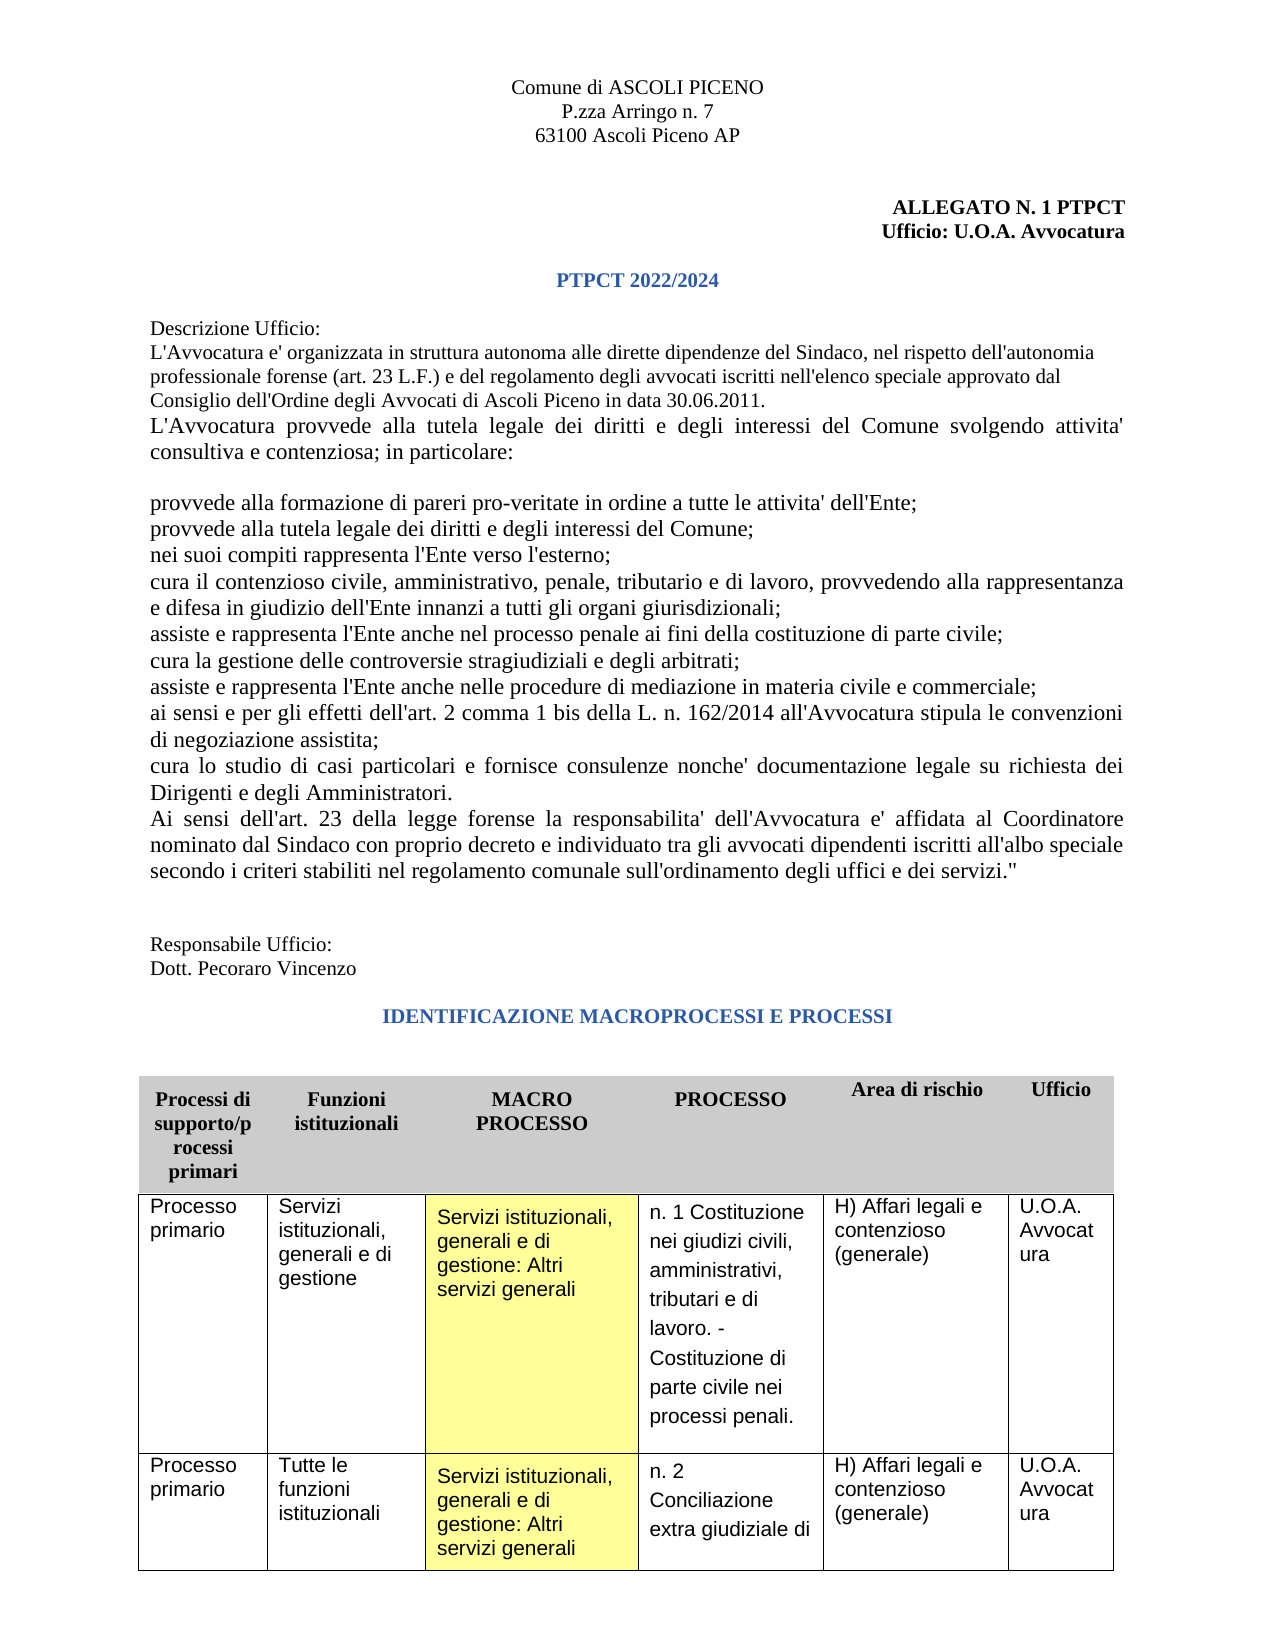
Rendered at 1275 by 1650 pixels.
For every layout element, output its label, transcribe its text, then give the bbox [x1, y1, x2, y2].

table_cell n. 1 Costituzione nei giudizi civili, amministrativi, tributari e di lavoro. - Costituzione di parte civile nei processi penali. [639, 1195, 823, 1453]
text provvede alla formazione di pareri pro-veritate in ordine a tutte le attivita' dell'Ente; [150, 489, 1125, 515]
table_cell U.O.A. Avvocatura [1009, 1454, 1113, 1570]
text assiste e rappresenta l'Ente anche nel processo penale ai fini della costituzione di parte civile; [150, 620, 1125, 647]
table_header PROCESSO [638, 1076, 823, 1193]
text Comune di ASCOLI PICENO [150, 75, 1125, 99]
text ai sensi e per gli effetti dell'art. 2 comma 1 bis della L. n. 162/2014 all'Avvocatura stipula le convenzioni di negoziazione assistita; [150, 699, 1125, 752]
text nei suoi compiti rappresenta l'Ente verso l'esterno; [150, 541, 1125, 568]
text L'Avvocatura provvede alla tutela legale dei diritti e degli interessi del Comune svolgendo attivita' consultiva e contenziosa; in particolare: [150, 412, 1125, 464]
text Ufficio: U.O.A. Avvocatura [150, 219, 1125, 243]
table_cell Processo primario [139, 1195, 267, 1453]
text provvede alla tutela legale dei diritti e degli interessi del Comune; [150, 515, 1125, 541]
table_header Funzioni istituzionali [267, 1076, 426, 1193]
text L'Avvocatura e' organizzata in struttura autonoma alle dirette dipendenze del Sindaco, nel rispetto dell'autonomia professionale forense (art. 23 L.F.) e del regolamento degli avvocati iscritti nell'elenco speciale approvato dal Consiglio dell'Ordine degli Avvocati di Ascoli Piceno in data 30.06.2011. [150, 340, 1125, 412]
text PTPCT 2022/2024 [150, 267, 1125, 292]
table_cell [268, 1454, 425, 1570]
text cura lo studio di casi particolari e fornisce consulenze nonche' documentazione legale su richiesta dei Dirigenti e degli Amministratori. [150, 752, 1125, 805]
text cura la gestione delle controversie stragiudiziali e degli arbitrati; [150, 647, 1125, 673]
table_cell Processo primario [139, 1454, 267, 1570]
table_cell Servizi istituzionali, generali e di gestione [268, 1195, 425, 1453]
text 63100 Ascoli Piceno AP [150, 123, 1125, 147]
table_header Ufficio [1008, 1076, 1114, 1193]
table_cell H) Affari legali e contenzioso (generale) [824, 1195, 1008, 1453]
text Ai sensi dell'art. 23 della legge forense la responsabilita' dell'Avvocatura e' affidata al Coordinatore nominato dal Sindaco con proprio decreto e individuato tra gli avvocati dipendenti iscritti all'albo speciale secondo i criteri stabiliti nel regolamento comunale sull'ordinamento degli uffici e dei servizi." [150, 805, 1125, 884]
text ALLEGATO N. 1 PTPCT [150, 195, 1125, 219]
table_header Area di rischio [823, 1076, 1008, 1193]
table_header MACRO PROCESSO [426, 1076, 638, 1193]
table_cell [639, 1454, 823, 1570]
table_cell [426, 1454, 638, 1570]
text Responsabile Ufficio: [150, 932, 1125, 956]
text IDENTIFICAZIONE MACROPROCESSI E PROCESSI [150, 1004, 1125, 1028]
text P.zza Arringo n. 7 [150, 99, 1125, 123]
table_cell Servizi istituzionali, generali e di gestione: Altri servizi generali [426, 1195, 638, 1453]
text assiste e rappresenta l'Ente anche nelle procedure di mediazione in materia civile e commerciale; [150, 673, 1125, 699]
table_cell U.O.A. Avvocatura [1009, 1195, 1113, 1453]
text Descrizione Ufficio: [150, 316, 1125, 340]
table_header Processi di supporto/processi primari [139, 1076, 267, 1193]
text cura il contenzioso civile, amministrativo, penale, tributario e di lavoro, provvedendo alla rappresentanza e difesa in giudizio dell'Ente innanzi a tutti gli organi giurisdizionali; [150, 568, 1125, 620]
text Dott. Pecoraro Vincenzo [150, 956, 1125, 980]
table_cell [824, 1454, 1008, 1570]
